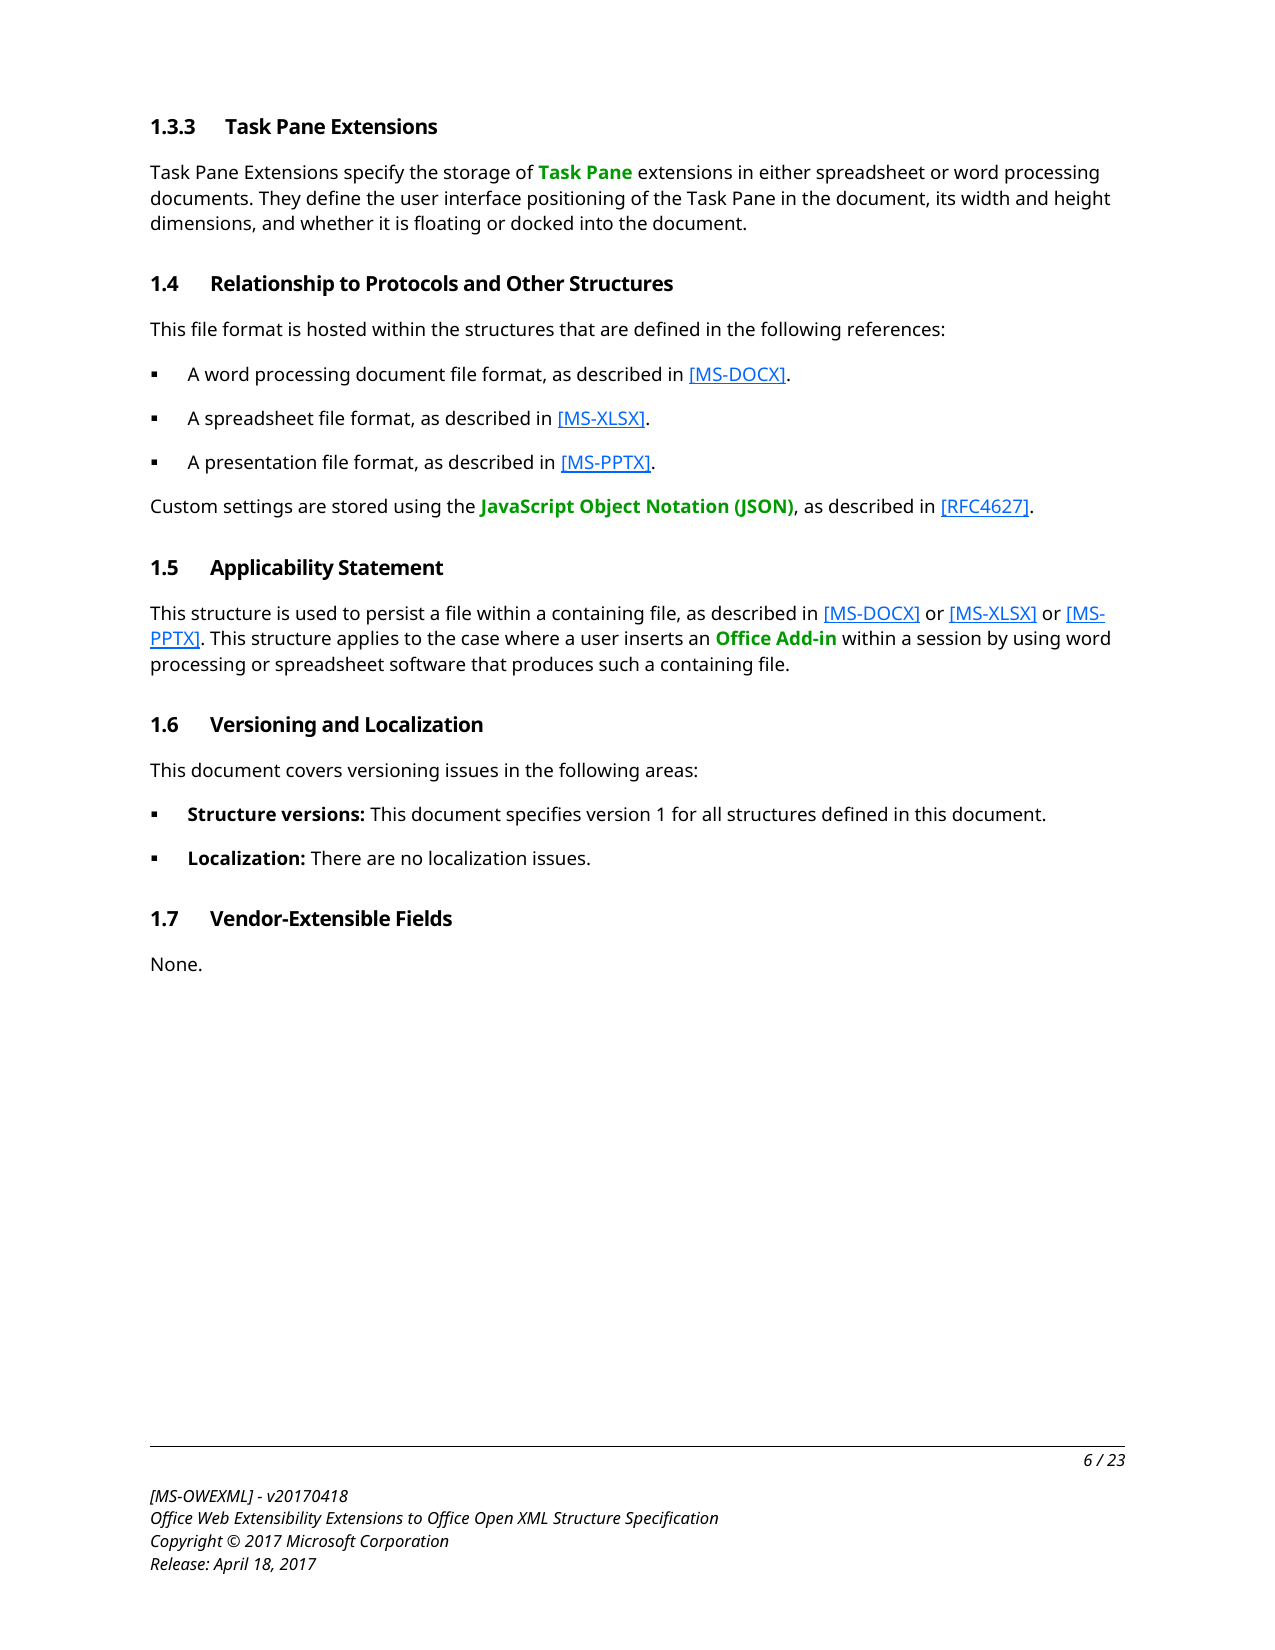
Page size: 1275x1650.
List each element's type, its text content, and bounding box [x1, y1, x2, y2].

text This file format is hosted within the structures that are defined in the following references: [150, 317, 1125, 342]
text Task Pane Extensions specify the storage of Task Pane extensions in either spreadsheet or word processing documents. They define the user interface positioning of the Task Pane in the document, its width and height dimensions, and whether it is floating or docked into the document. [150, 160, 1125, 236]
list Localization: There are no localization issues. [150, 846, 1125, 871]
list A word processing document file format, as described in [MS-DOCX]. [150, 361, 1125, 387]
text This structure is used to persist a file within a containing file, as described in [MS-DOCX] or [MS-XLSX] or [MS-PPTX]. This structure applies to the case where a user inserts an Office Add-in within a session by using word processing or spreadsheet software that produces such a containing file. [150, 600, 1125, 676]
subtitle Task Pane Extensions [150, 112, 1125, 141]
subtitle Applicability Statement [150, 553, 1125, 581]
text None. [150, 952, 1125, 977]
text This document covers versioning issues in the following areas: [150, 757, 1125, 782]
subtitle Vendor-Extensible Fields [150, 904, 1125, 933]
subtitle Versioning and Localization [150, 710, 1125, 738]
subtitle Relationship to Protocols and Other Structures [150, 269, 1125, 298]
list A presentation file format, as described in [MS-PPTX]. [150, 449, 1125, 475]
text Custom settings are stored using the JavaScript Object Notation (JSON), as described in [RFC4627]. [150, 494, 1125, 519]
list Structure versions: This document specifies version 1 for all structures defined in this document. [150, 801, 1125, 827]
list A spreadsheet file format, as described in [MS-XLSX]. [150, 405, 1125, 431]
